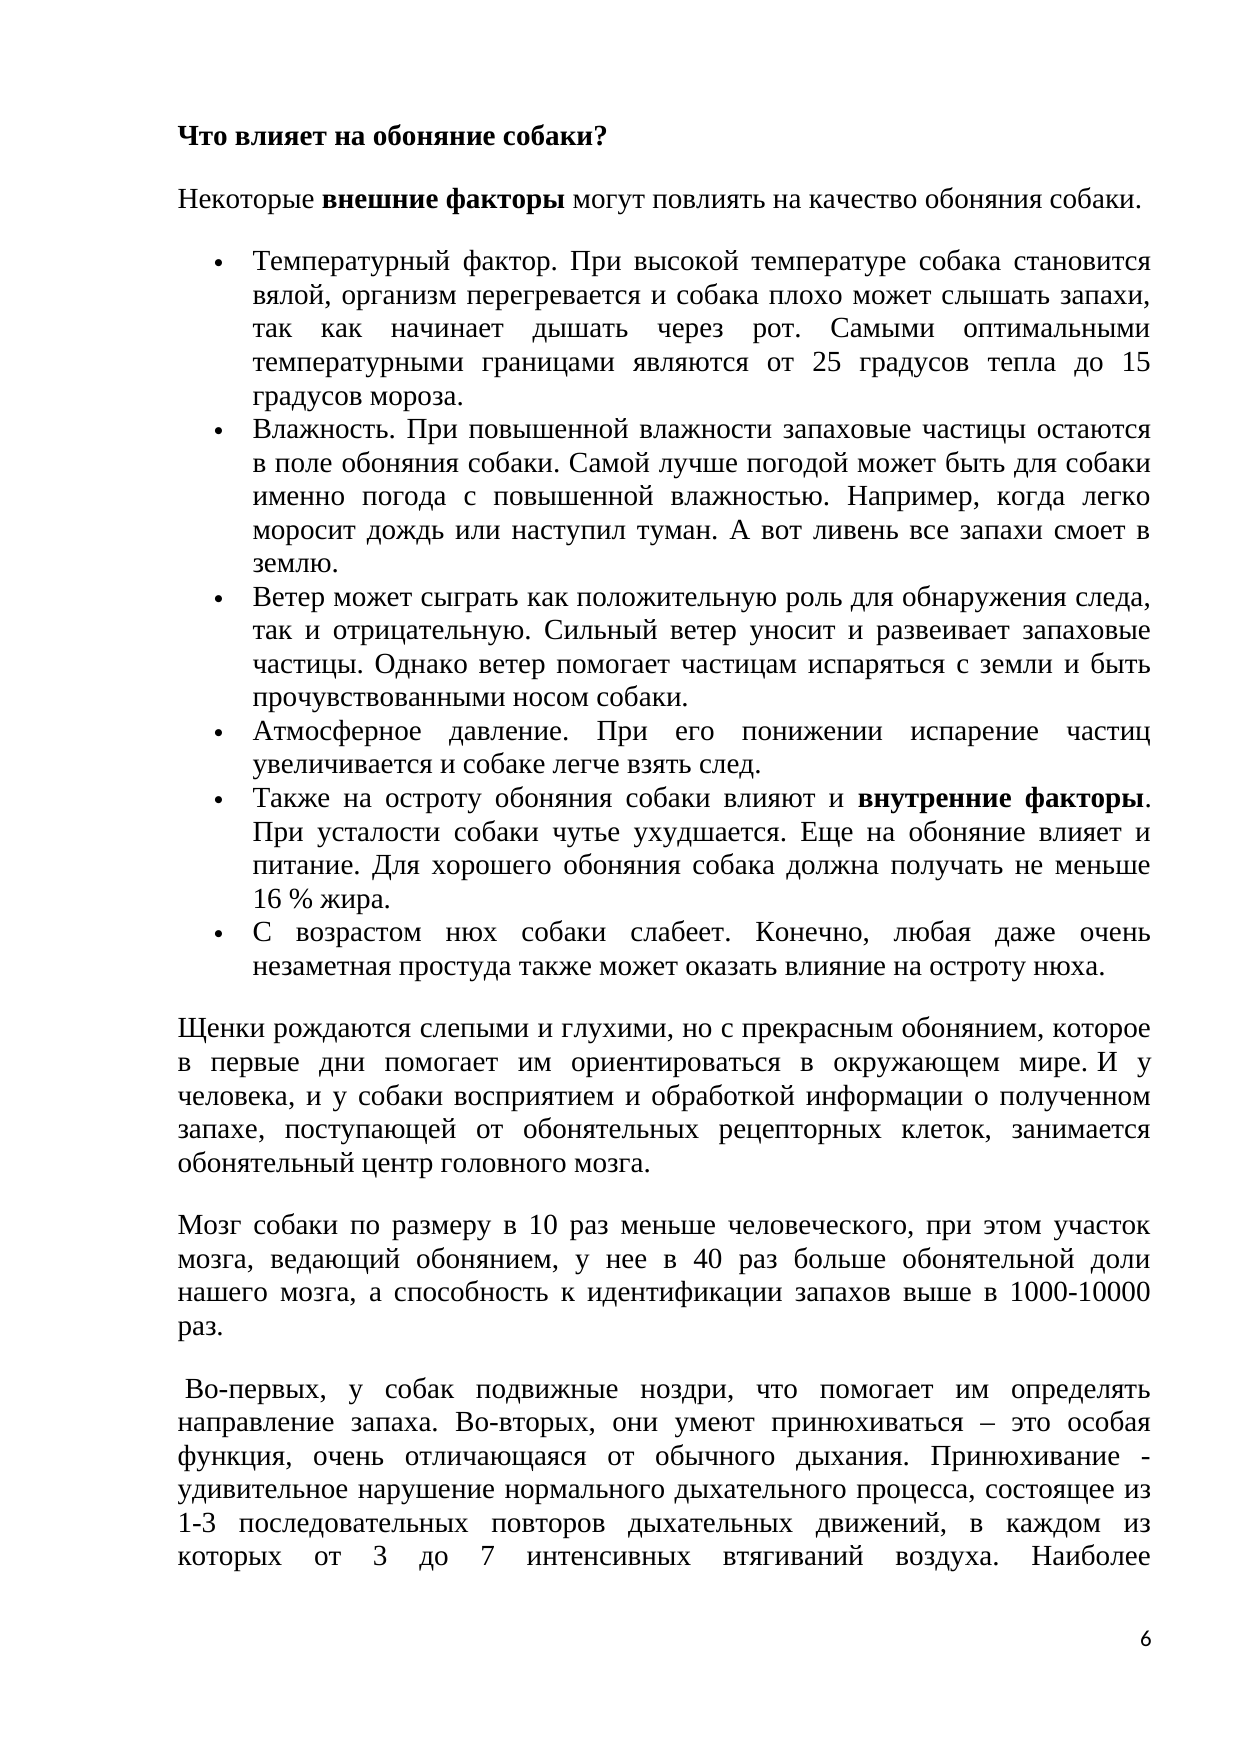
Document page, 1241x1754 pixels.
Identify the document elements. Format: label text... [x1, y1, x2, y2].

list Температурный фактор. При высокой температуре собака становится вялой, организм перегревается и собака плохо может слышать запахи, так как начинает дышать через рот. Самыми оптимальными температурными границами являются от 25 градусов тепла до 15 градусов мороза. [215, 243, 1152, 411]
list С возрастом нюх собаки слабеет. Конечно, любая даже очень незаметная простуда также может оказать влияние на остроту нюха. [215, 914, 1152, 981]
list Влажность. При повышенной влажности запаховые частицы остаются в поле обоняния собаки. Самой лучше погодой может быть для собаки именно погода с повышенной влажностью. Например, когда легко моросит дождь или наступил туман. А вот ливень все запахи смоет в землю. [215, 411, 1152, 579]
list Также на остроту обоняния собаки влияют и внутренние факторы. При усталости собаки чутье ухудшается. Еще на обоняние влияет и питание. Для хорошего обоняния собака должна получать не меньше 16 % жира. [215, 780, 1152, 914]
list Ветер может сыграть как положительную роль для обнаружения следа, так и отрицательную. Сильный ветер уносит и развеивает запаховые частицы. Однако ветер помогает частицам испаряться с земли и быть прочувствованными носом собаки. [215, 579, 1152, 713]
text Некоторые внешние факторы могут повлиять на качество обоняния собаки. [177, 181, 1152, 214]
list Атмосферное давление. При его понижении испарение частиц увеличивается и собаке легче взять след. [215, 713, 1152, 780]
text Что влияет на обоняние собаки? [177, 118, 1152, 152]
text Щенки рождаются слепыми и глухими, но с прекрасным обонянием, которое в первые дни помогает им ориентироваться в окружающем мире. И у человека, и у собаки восприятием и обработкой информации о полученном запахе, поступающей от обонятельных рецепторных клеток, занимается обонятельный центр головного мозга. [177, 1011, 1152, 1178]
text Мозг собаки по размеру в 10 раз меньше человеческого, при этом участок мозга, ведающий обонянием, у нее в 40 раз больше обонятельной доли нашего мозга, а способность к идентификации запахов выше в 1000-10000 раз. [177, 1207, 1152, 1342]
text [177, 1371, 1152, 1572]
